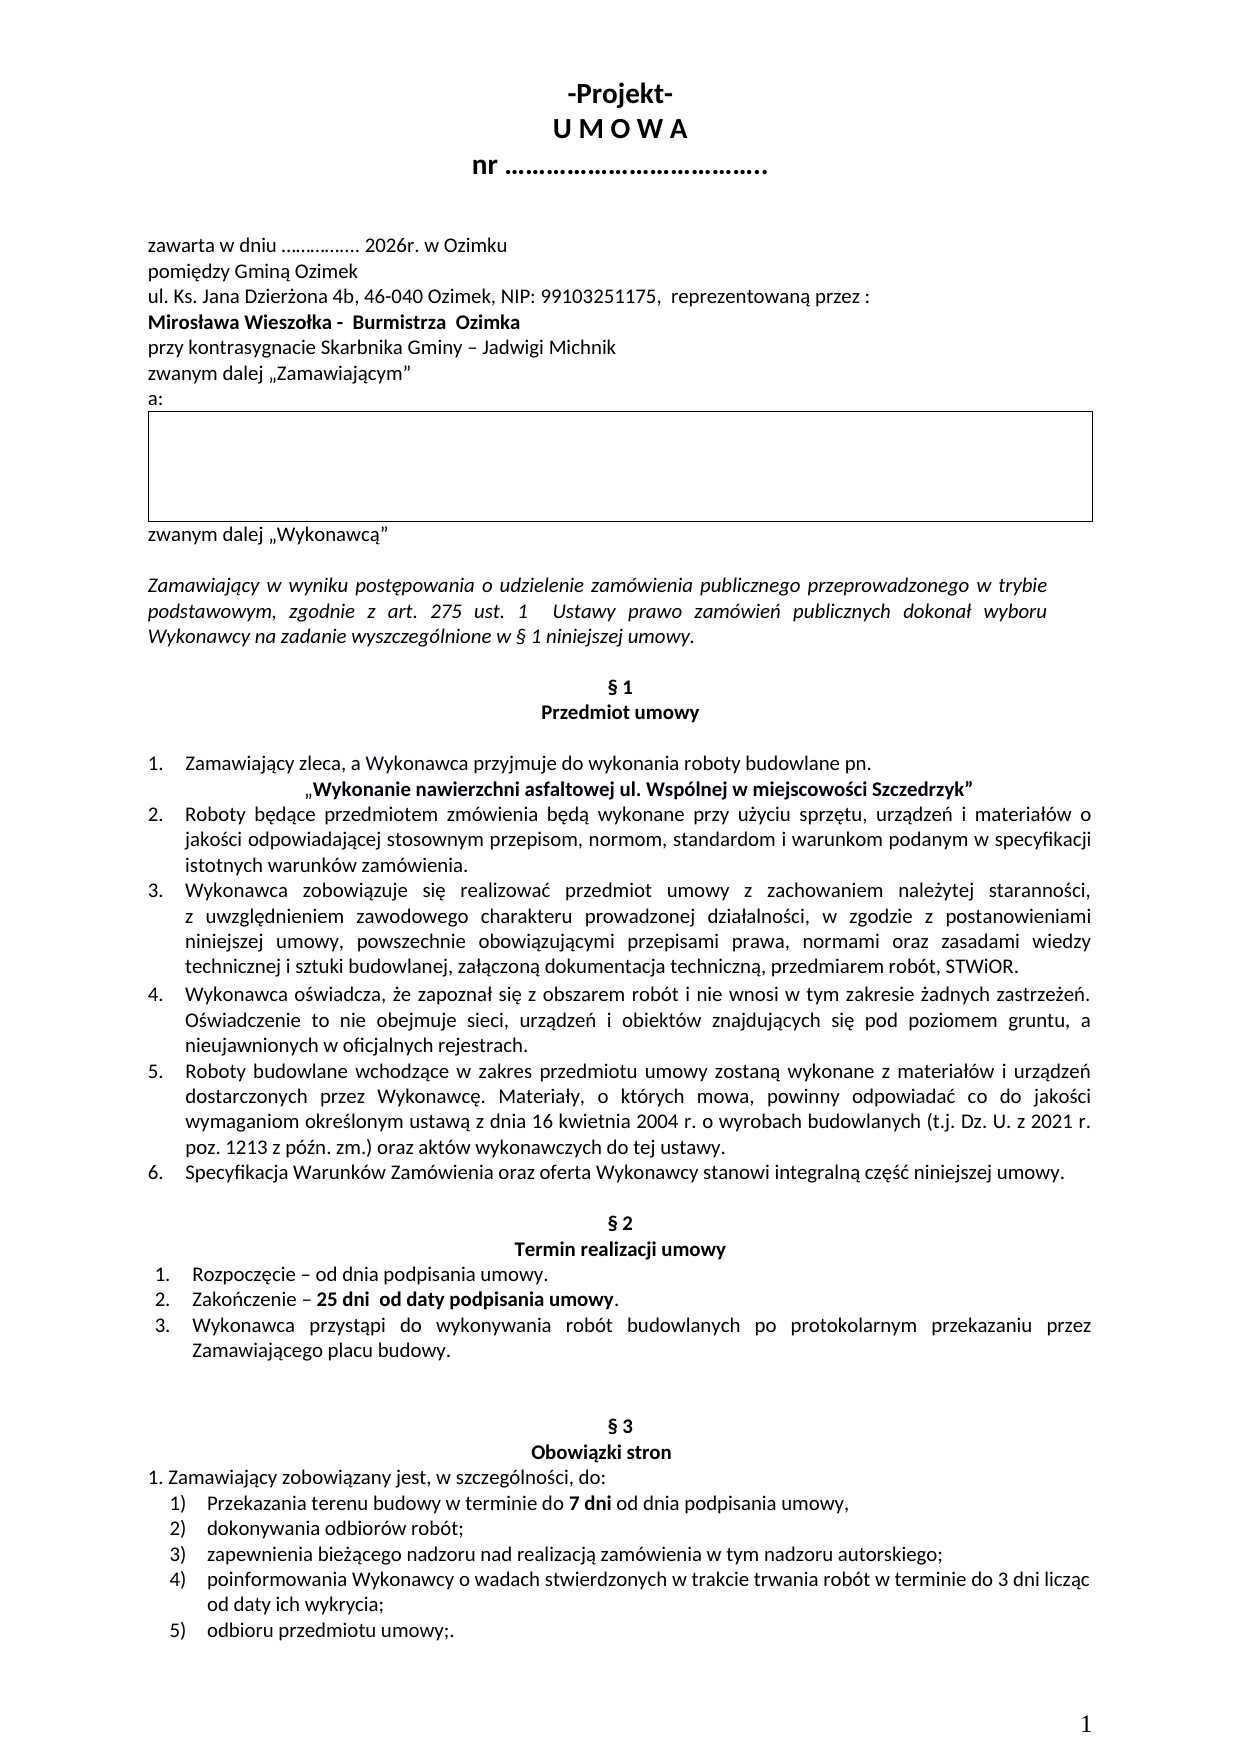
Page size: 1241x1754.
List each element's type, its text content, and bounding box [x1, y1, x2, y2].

list odbioru przedmiotu umowy;. [169, 1617, 1092, 1642]
list Zamawiający zleca, a Wykonawca przyjmuje do wykonania roboty budowlane pn. [148, 750, 1092, 776]
text -Projekt- [148, 75, 1092, 111]
text Przedmiot umowy [148, 699, 1092, 725]
list zapewnienia bieżącego nadzoru nad realizacją zamówienia w tym nadzoru autorskiego; [169, 1541, 1092, 1566]
text U M O W A [148, 111, 1092, 146]
list Roboty budowlane wchodzące w zakres przedmiotu umowy zostaną wykonane z materiałów i urządzeń dostarczonych przez Wykonawcę. Materiały, o których mowa, powinny odpowiadać co do jakości wymaganiom określonym ustawą z dnia 16 kwietnia 2004 r. o wyrobach budowlanych (t.j. Dz. U. z 2021 r. poz. 1213 z późn. zm.) oraz aktów wykonawczych do tej ustawy. [148, 1058, 1092, 1159]
list Wykonawca oświadcza, że zapoznał się z obszarem robót i nie wnosi w tym zakresie żadnych zastrzeżeń. Oświadczenie to nie obejmuje sieci, urządzeń i obiektów znajdujących się pod poziomem gruntu, a nieujawnionych w oficjalnych rejestrach. [148, 979, 1092, 1058]
text zawarta w dniu ………….... 2026r. w Ozimku [148, 233, 1092, 258]
text § 3 [148, 1414, 1092, 1439]
text ul. Ks. Jana Dzierżona 4b, 46-040 Ozimek, NIP: 99103251175, reprezentowaną przez : [148, 283, 1092, 309]
list dokonywania odbiorów robót; [169, 1515, 1092, 1541]
list poinformowania Wykonawcy o wadach stwierdzonych w trakcie trwania robót w terminie do 3 dni licząc od daty ich wykrycia; [169, 1566, 1092, 1617]
list Wykonawca zobowiązuje się realizować przedmiot umowy z zachowaniem należytej staranności, z uwzględnieniem zawodowego charakteru prowadzonej działalności, w zgodzie z postanowieniami niniejszej umowy, powszechnie obowiązującymi przepisami prawa, normami oraz zasadami wiedzy technicznej i sztuki budowlanej, załączoną dokumentacja techniczną, przedmiarem robót, STWiOR. [148, 877, 1092, 979]
text a: [148, 385, 1092, 411]
text § 1 [148, 674, 1092, 699]
list Wykonawca przystąpi do wykonywania robót budowlanych po protokolarnym przekazaniu przez Zamawiającego placu budowy. [154, 1312, 1092, 1363]
text nr ……………………………….. [148, 146, 1092, 182]
text Termin realizacji umowy [148, 1236, 1092, 1261]
list Rozpoczęcie – od dnia podpisania umowy. [154, 1261, 1092, 1287]
text Zamawiający w wyniku postępowania o udzielenie zamówienia publicznego przeprowadzonego w trybie podstawowym, zgodnie z art. 275 ust. 1 Ustawy prawo zamówień publicznych dokonał wyboru Wykonawcy na zadanie wyszczególnione w § 1 niniejszej umowy. [148, 572, 1051, 649]
table_header [149, 412, 1092, 521]
list Przekazania terenu budowy w terminie do 7 dni od dnia podpisania umowy, [169, 1490, 1092, 1515]
text zwanym dalej „Zamawiającym” [148, 360, 1092, 385]
text Obowiązki stron [152, 1439, 1051, 1464]
list Zakończenie – 25 dni od daty podpisania umowy. [154, 1287, 1092, 1312]
text Mirosława Wieszołka - Burmistrza Ozimka [148, 309, 1092, 334]
text § 2 [148, 1210, 1092, 1236]
text przy kontrasygnacie Skarbnika Gminy – Jadwigi Michnik [148, 334, 1092, 360]
text „Wykonanie nawierzchni asfaltowej ul. Wspólnej w miejscowości Szczedrzyk” [185, 776, 1092, 801]
list Specyfikacja Warunków Zamówienia oraz oferta Wykonawcy stanowi integralną część niniejszej umowy. [148, 1159, 1092, 1185]
text zwanym dalej „Wykonawcą” [148, 522, 1092, 547]
list Roboty będące przedmiotem zmówienia będą wykonane przy użyciu sprzętu, urządzeń i materiałów o jakości odpowiadającej stosownym przepisom, normom, standardom i warunkom podanym w specyfikacji istotnych warunków zamówienia. [148, 801, 1092, 877]
text 1. Zamawiający zobowiązany jest, w szczególności, do: [148, 1464, 1092, 1490]
text pomiędzy Gminą Ozimek [148, 258, 1092, 283]
